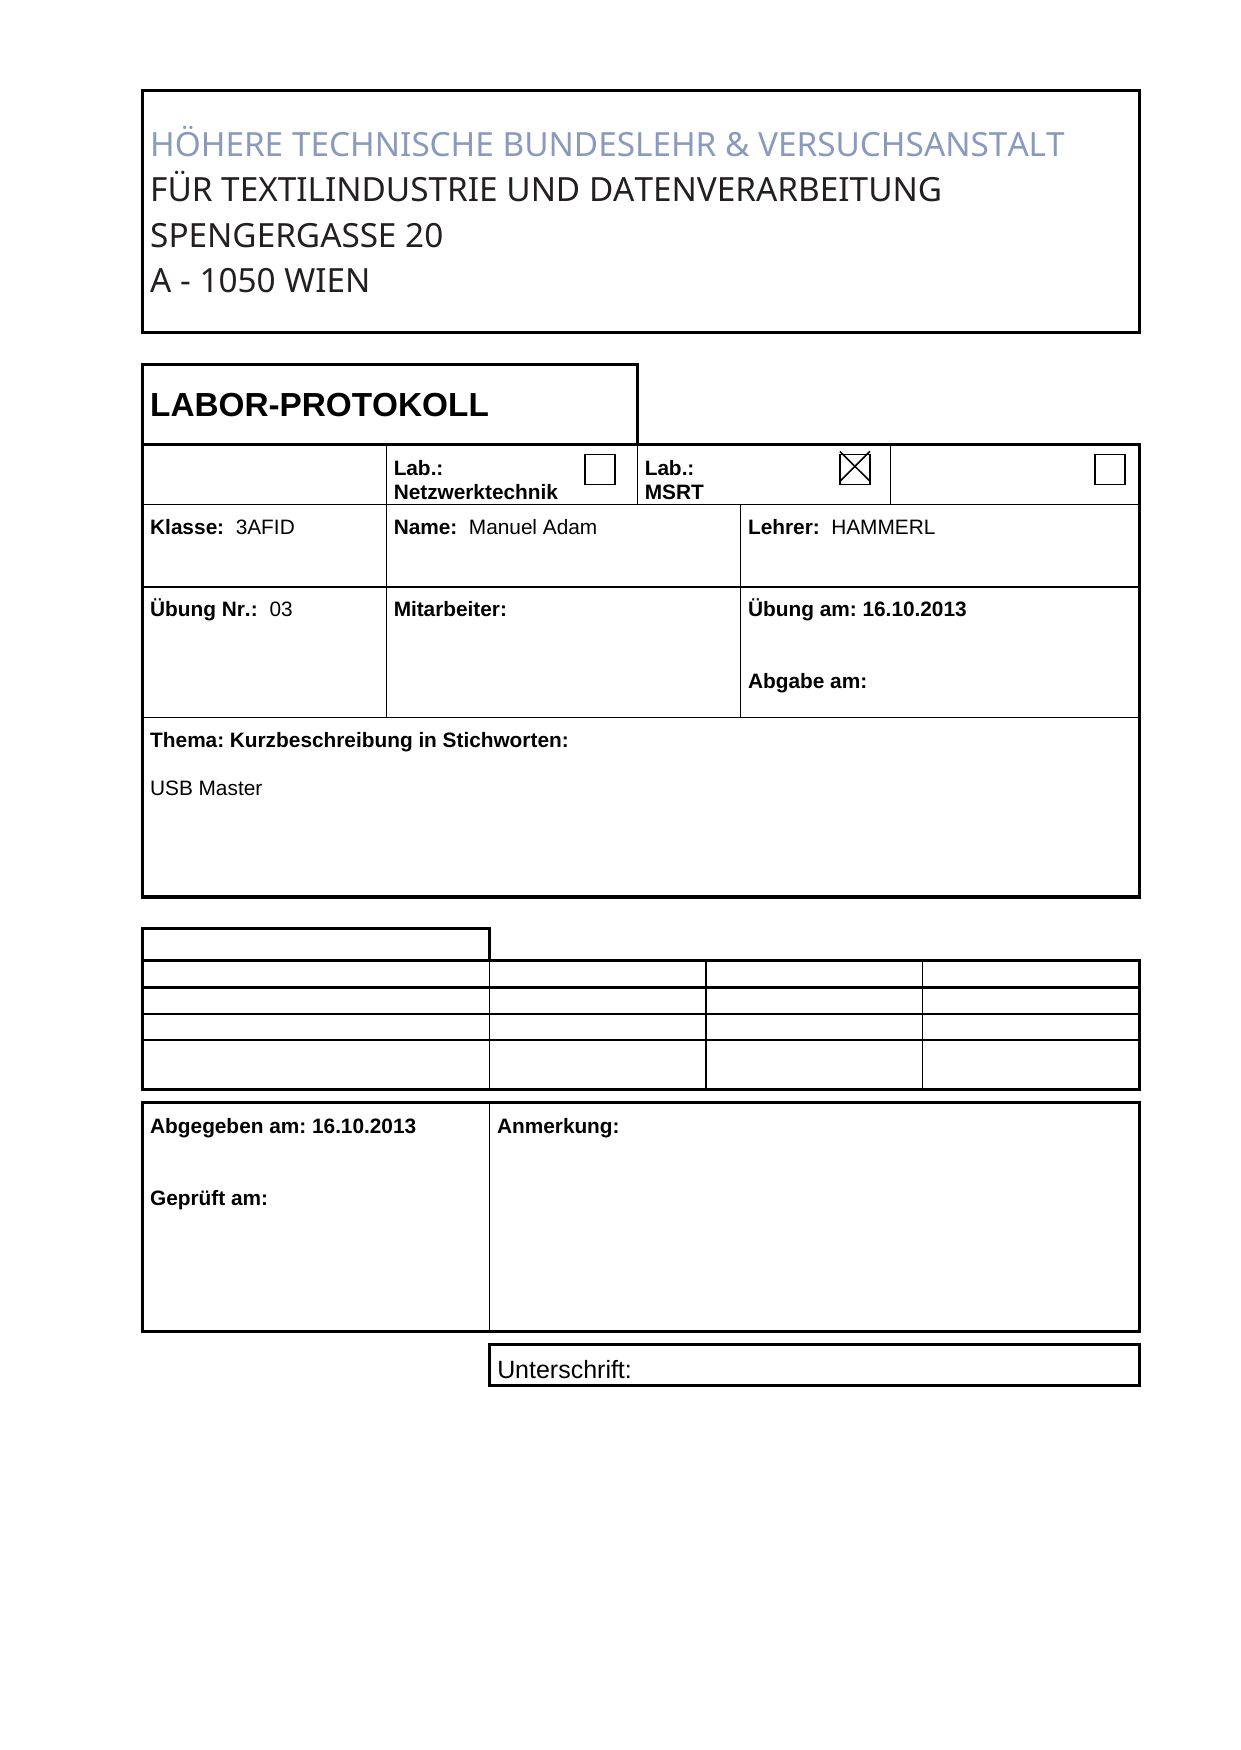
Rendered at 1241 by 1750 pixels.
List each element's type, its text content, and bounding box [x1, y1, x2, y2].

table_header HÖHERE TECHNISCHE BUNDESLEHR & VERSUCHSANSTALT FÜR TEXTILINDUSTRIE UND DATENVERARBEITUNG SPENGERGASSE 20 A - 1050 WIEN [144, 92, 1138, 331]
table_cell Lab.: MSRT [638, 446, 890, 504]
table_cell [144, 446, 386, 504]
table_cell [707, 962, 922, 986]
table_cell [490, 1041, 705, 1088]
table_cell [490, 1015, 705, 1039]
table_cell Klasse: 3AFID [144, 505, 386, 586]
table_cell [490, 989, 705, 1013]
table_cell [707, 989, 922, 1013]
table_cell [923, 1015, 1138, 1039]
table_cell [144, 1041, 489, 1088]
table_cell [923, 989, 1138, 1013]
table_cell [923, 962, 1138, 986]
table_cell Lab.: Netzwerktechnik [387, 446, 637, 504]
table_cell [490, 962, 705, 986]
table_cell [144, 1015, 489, 1039]
table_header Abgegeben am: 16.10.2013 Geprüft am: [144, 1104, 489, 1329]
table_header Unterschrift: [491, 1346, 1138, 1384]
table_cell [707, 1041, 922, 1088]
table_cell [707, 1015, 922, 1039]
table_cell [923, 1041, 1138, 1088]
table_header Anmerkung: [490, 1104, 1138, 1329]
table_cell Übung Nr.: 03 [144, 588, 386, 717]
table_header LABOR-PROTOKOLL [144, 366, 636, 443]
table_cell Name: Manuel Adam [387, 505, 740, 586]
table_cell [891, 446, 1138, 504]
table_cell Übung am: 16.10.2013 Abgabe am: [741, 588, 1138, 717]
table_header [144, 930, 488, 959]
table_cell Lehrer: HAMMERL [741, 505, 1138, 586]
table_cell [144, 962, 489, 986]
table_cell Mitarbeiter: [387, 588, 740, 717]
table_cell Thema: Kurzbeschreibung in Stichworten: USB Master [144, 718, 1138, 895]
table_cell [144, 989, 489, 1013]
